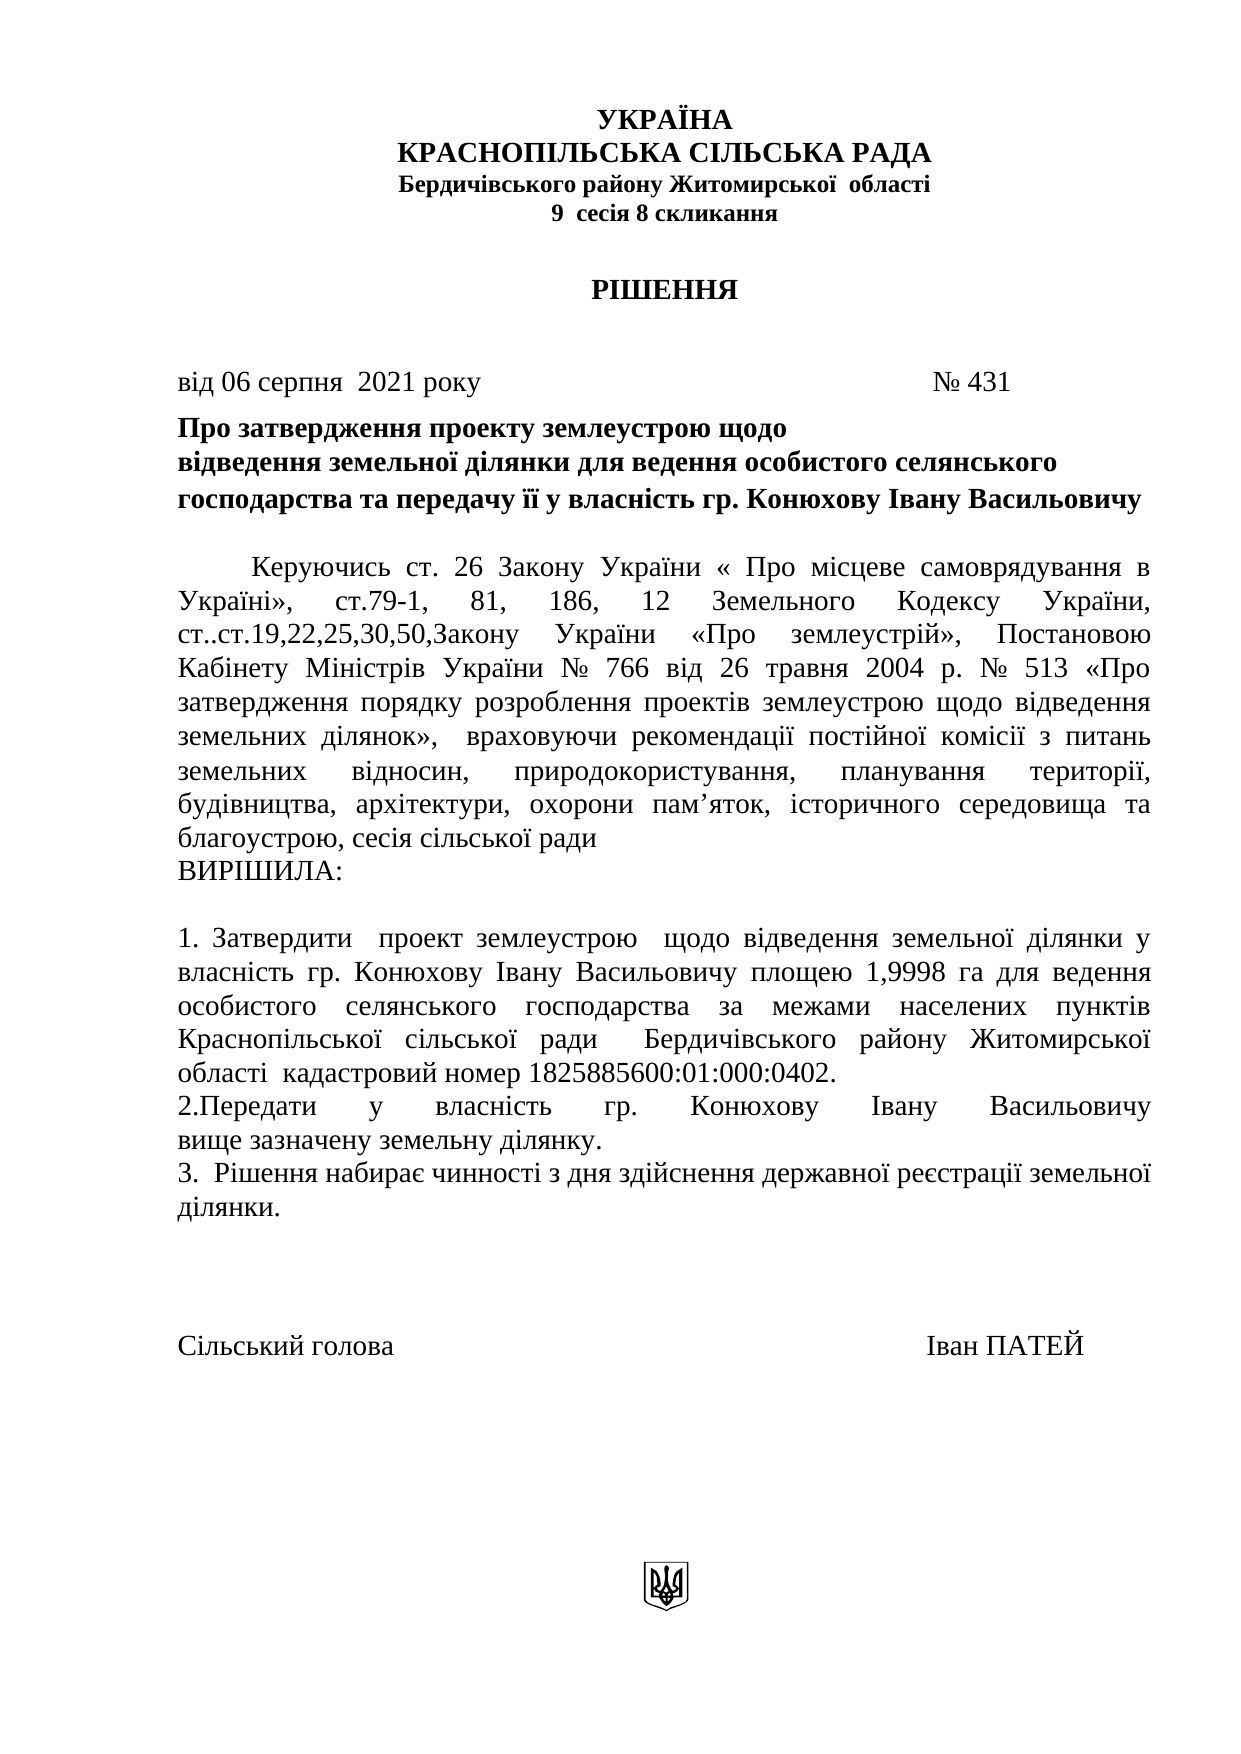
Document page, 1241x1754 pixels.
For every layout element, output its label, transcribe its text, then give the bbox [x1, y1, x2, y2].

text відведення земельної ділянки для ведення особистого селянського господарства та передачу її у власність гр. Конюхову Івану Васильовичу [177, 444, 1152, 516]
text 9 сесія 8 скликання [177, 198, 1152, 226]
text від 06 серпня 2021 року № 431 [177, 364, 1152, 398]
text РІШЕННЯ [177, 272, 1152, 306]
text УКРАЇНА [177, 102, 1152, 135]
text КРАСНОПІЛЬСЬКА СІЛЬСЬКА РАДА [177, 135, 1152, 169]
text 1. Затвердити проект землеустрою щодо відведення земельної ділянки у власність гр. Конюхову Івану Васильовичу площею 1,9998 га для ведення особистого селянського господарства за межами населених пунктів Краснопільської сільської ради Бердичівського району Житомирської області кадастровий номер 1825885600:01:000:0402. [177, 921, 1152, 1088]
text Про затвердження проекту землеустрою щодо [177, 411, 1152, 444]
text Керуючись ст. 26 Закону України « Про місцеве самоврядування в Україні», ст.79-1, 81, 186, 12 Земельного Кодексу України, ст..ст.19,22,25,30,50,Закону України «Про землеустрій», Постановою Кабінету Міністрів України № 766 від 26 травня 2004 р. № 513 «Про затвердження порядку розроблення проектів землеустрою щодо відведення земельних ділянок», враховуючи рекомендації постійної комісії з питань земельних відносин, природокористування, планування території, будівництва, архітектури, охорони пам’яток, історичного середовища та благоустрою, сесія сільської ради [177, 549, 1152, 853]
text 2.Передати у власність гр. Конюхову Івану Васильовичу вище зазначену земельну ділянку. [177, 1088, 1152, 1155]
text 3. Рішення набирає чинності з дня здійснення державної реєстрації земельної ділянки. [177, 1155, 1152, 1222]
text Бердичівського району Житомирської області [177, 169, 1152, 198]
text Сільський голова Іван ПАТЕЙ [177, 1328, 1152, 1361]
text ВИРІШИЛА: [177, 853, 1152, 887]
